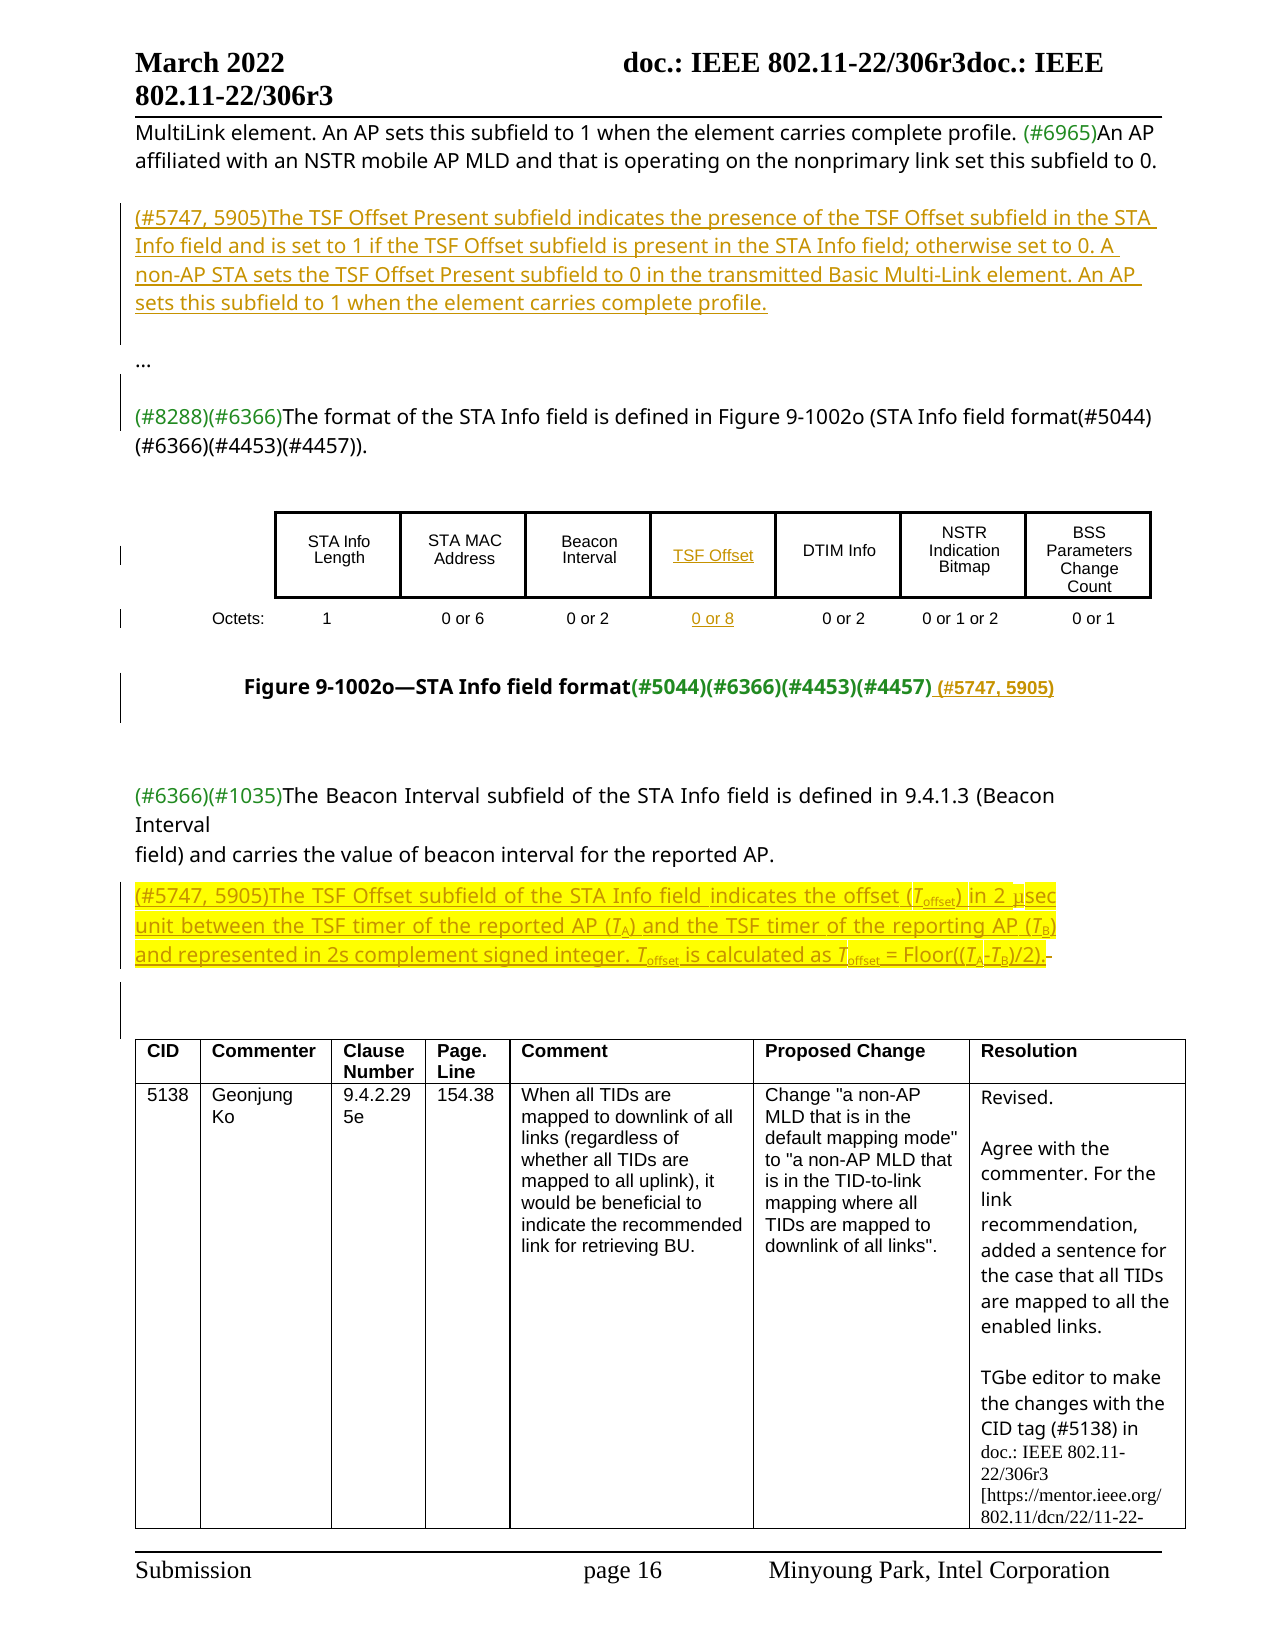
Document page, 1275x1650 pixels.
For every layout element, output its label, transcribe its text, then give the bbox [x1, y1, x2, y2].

table_header Clause Number [332, 1040, 425, 1083]
table_header DTIM Info [777, 514, 899, 596]
text … [135, 345, 1162, 374]
table_cell 9.4.2.295e [332, 1084, 425, 1527]
table_cell 5138 [136, 1084, 200, 1527]
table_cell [754, 1084, 969, 1527]
table_header [652, 514, 774, 596]
table_cell Geonjung Ko [201, 1084, 331, 1527]
table_header Comment [511, 1040, 753, 1083]
table_header CID [136, 1040, 200, 1083]
table_header Commenter [201, 1040, 331, 1083]
text Octets: 1 0 or 6 0 or 2 0 or 2 0 or 1 or 2 0 or 1 [142, 609, 1162, 628]
table_header STA Info Length [277, 514, 399, 596]
table_header Beacon Interval [527, 514, 649, 596]
table_cell 154.38 [426, 1084, 509, 1527]
table_header BSS Parameters Change Count [1027, 514, 1149, 596]
table_header NSTR Indication Bitmap [902, 514, 1024, 596]
table_header STA MAC Address [402, 514, 524, 596]
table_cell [511, 1084, 753, 1527]
text Figure 9-1002o—STA Info field format(#5044)(#6366)(#4453)(#4457) [135, 672, 1162, 701]
table_header Resolution [970, 1040, 1185, 1083]
text (#8288)(#6366)The format of the STA Info field is defined in Figure 9-1002o (STA Info field format(#5044)(#6366)(#4453)(#4457)). [135, 402, 1162, 459]
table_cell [970, 1084, 1185, 1527]
text (#6366)(#1035)The Beacon Interval subfield of the STA Info field is defined in 9.4.1.3 (Beacon Interval field) and carries the value of beacon interval for the reported AP. [135, 781, 1057, 868]
table_header Page. Line [426, 1040, 509, 1083]
table_header Proposed Change [754, 1040, 969, 1083]
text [135, 118, 1162, 175]
